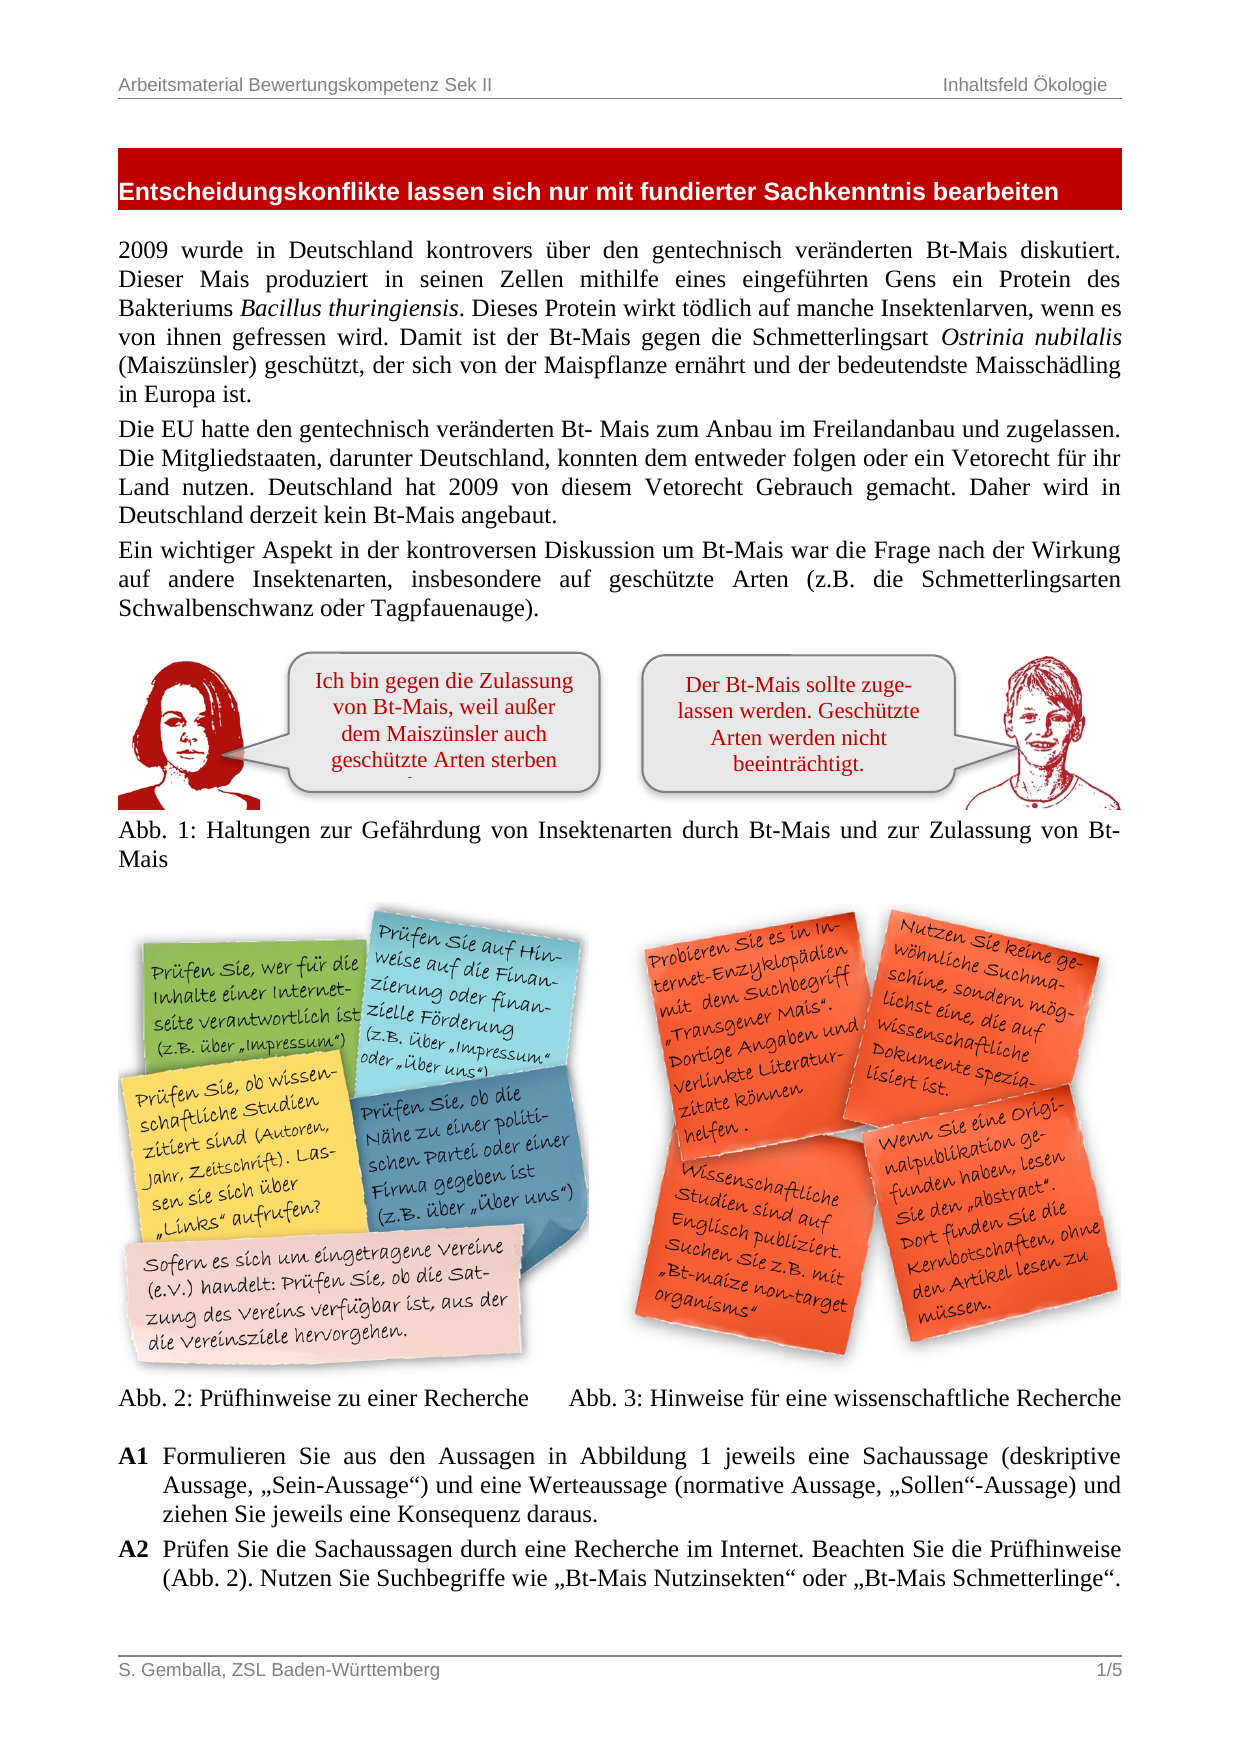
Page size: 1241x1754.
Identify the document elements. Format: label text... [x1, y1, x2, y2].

text A1 Formulieren Sie aus den Aussagen in Abbildung 1 jeweils eine Sachaussage (deskriptive Aussage, „Sein-Aussage“) und eine Werteaussage (normative Aussage, „Sollen“-Aussage) und ziehen Sie jeweils eine Konsequenz daraus. [29, 1441, 1122, 1528]
picture [118, 651, 261, 810]
picture [965, 656, 1122, 810]
text Die EU hatte den gentechnisch veränderten Bt- Mais zum Anbau im Freilandanbau und zugelassen. Die Mitgliedstaaten, darunter Deutschland, konnten dem entweder folgen oder ein Vetorecht für ihr Land nutzen. Deutschland hat 2009 von diesem Vetorecht Gebrauch gemacht. Daher wird in Deutschland derzeit kein Bt-Mais angebaut. [118, 414, 1122, 529]
text Abb. 2: Prüfhinweise zu einer Recherche Abb. 3: Hinweise für eine wissenschaftliche Recherche [118, 1383, 1122, 1412]
text Abb. 1: Haltungen zur Gefährdung von Insektenarten durch Bt-Mais und zur Zulassung von Bt-Mais [118, 815, 1122, 873]
text Ein wichtiger Aspekt in der kontroversen Diskussion um Bt-Mais war die Frage nach der Wirkung auf andere Insektenarten, insbesondere auf geschützte Arten (z.B. die Schmetterlingsarten Schwalbenschwanz oder Tagpfauenauge). [118, 535, 1122, 622]
text Entscheidungskonflikte lassen sich nur mit fundierter Sachkenntnis bearbeiten [118, 176, 1122, 205]
text A2 Prüfen Sie die Sachaussagen durch eine Recherche im Internet. Beachten Sie die Prüfhinweise (Abb. 2). Nutzen Sie Suchbegriffe wie „Bt-Mais Nutzinsekten“ oder „Bt-Mais Schmetterlinge“. [29, 1534, 1122, 1591]
picture [118, 902, 589, 1378]
text 2009 wurde in Deutschland kontrovers über den gentechnisch veränderten Bt-Mais diskutiert. Dieser Mais produziert in seinen Zellen mithilfe eines eingeführten Gens ein Protein des Bakteriums Bacillus thuringiensis. Dieses Protein wirkt tödlich auf manche Insektenlarven, wenn es von ihnen gefressen wird. Damit ist der Bt-Mais gegen die Schmetterlingsart Ostrinia nubilalis (Maiszünsler) geschützt, der sich von der Maispflanze ernährt und der bedeutendste Maisschädling in Europa ist. [118, 235, 1122, 408]
picture [607, 904, 1122, 1378]
